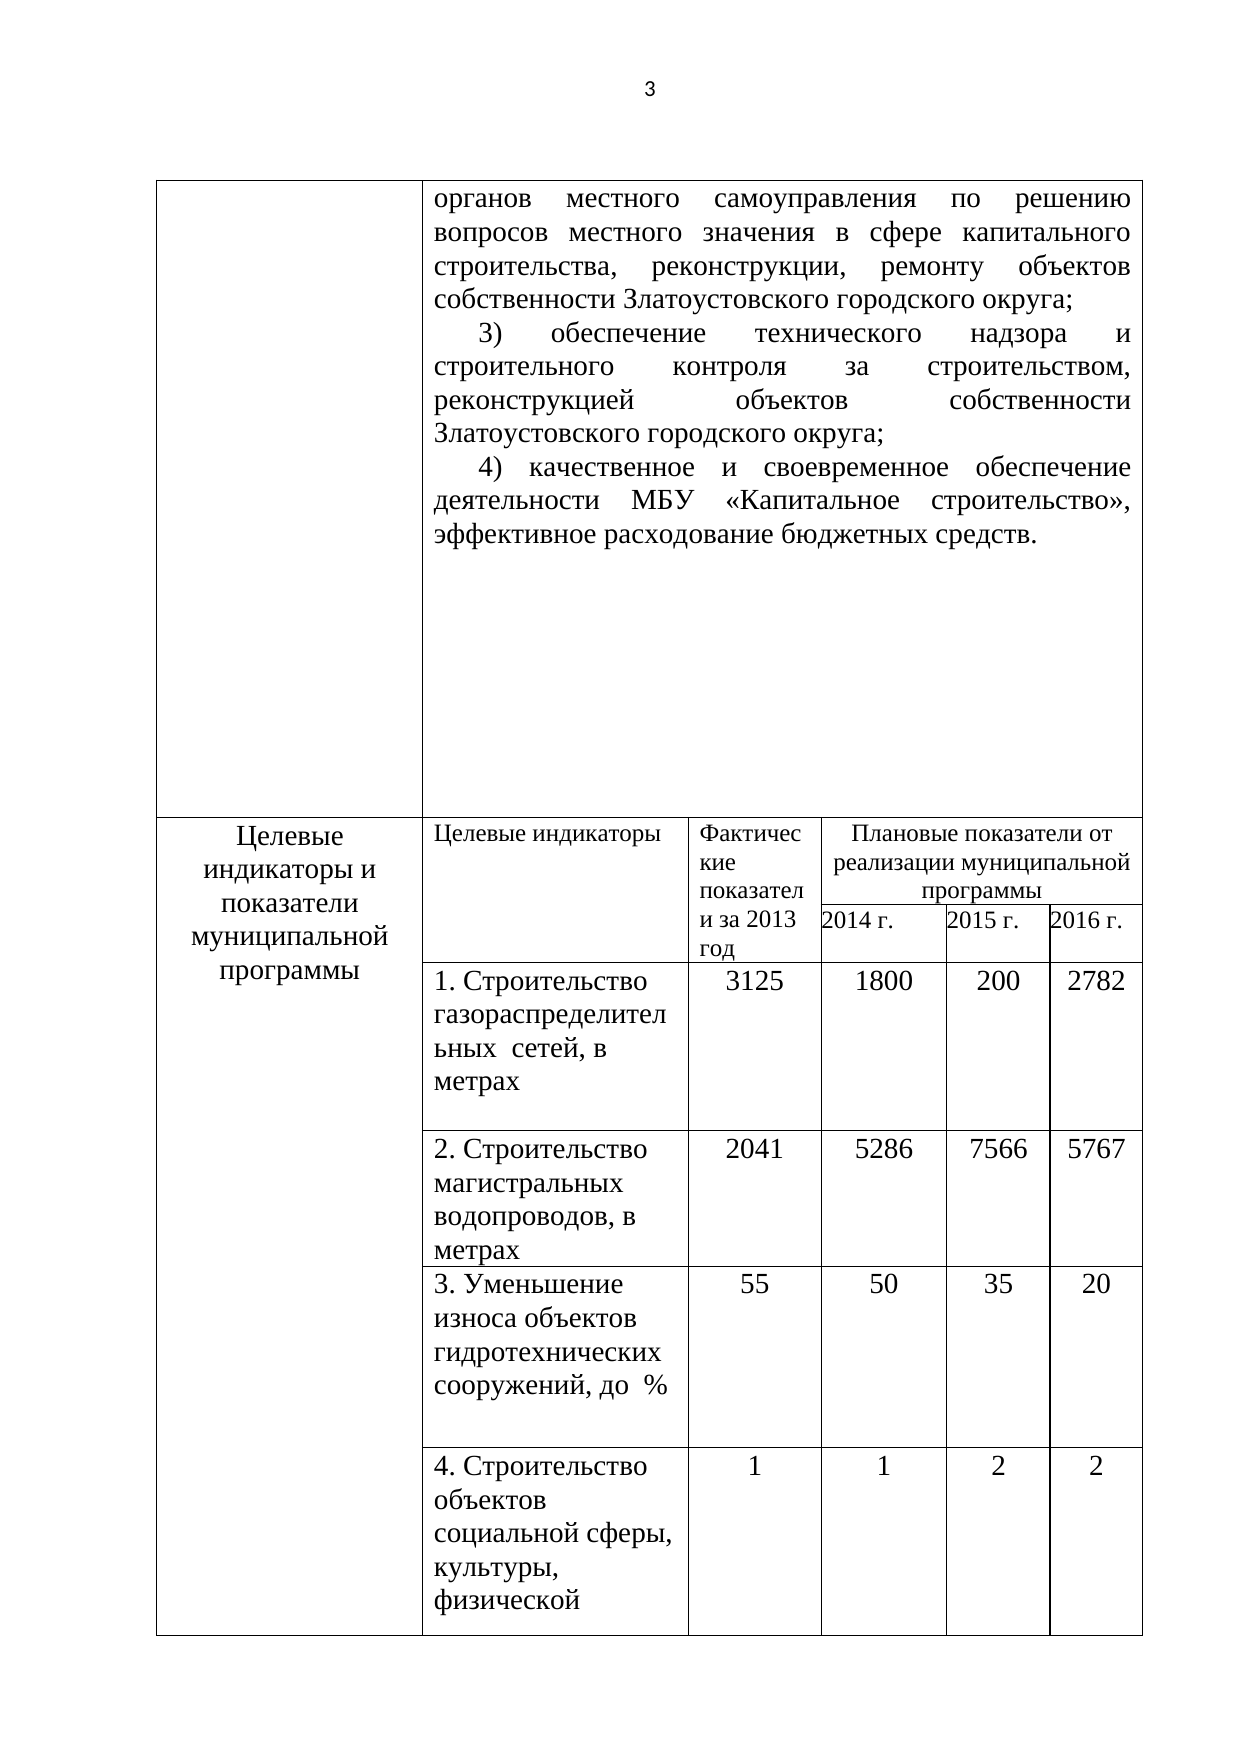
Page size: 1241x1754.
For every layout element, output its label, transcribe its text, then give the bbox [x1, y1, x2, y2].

table_cell . [947, 905, 1049, 962]
table_cell Целевые индикаторы [423, 818, 688, 962]
table_cell 1800 [822, 963, 946, 1130]
table_cell 200 [947, 963, 1049, 1130]
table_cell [423, 1448, 688, 1635]
table_cell Фактические показатели за 2013 год [689, 818, 821, 962]
table_cell 1 [822, 1448, 946, 1635]
table_cell 3. Уменьшение износа объектов гидротехнических сооружений, до % [423, 1267, 688, 1447]
table_cell 5286 [822, 1131, 946, 1266]
table_cell 20 [1051, 1267, 1142, 1447]
table_cell 2041 [689, 1131, 821, 1266]
table_cell 2 [1051, 1448, 1142, 1635]
table_cell 55 [689, 1267, 821, 1447]
table_cell 2 [947, 1448, 1049, 1635]
table_cell Целевые индикаторы и показатели муниципальной программы [157, 818, 422, 1635]
table_cell [157, 181, 422, 817]
table_cell 1 [689, 1448, 821, 1635]
table_cell 2. Строительство магистральных водопроводов, в метрах [423, 1131, 688, 1266]
table_cell 1) осуществление строительства и ввод в эксплуатацию объектов инфраструктуры и прочих объектов муниципальной собственности Златоустовского городского округа; 2) обеспечение реализации предусмотренных законодательством Российской Федерации полномочий органов местного самоуправления по решению вопросов местного значения в сфере капитального строительства, реконструкции, ремонту объектов собственности Златоустовского городского округа; 3) обеспечение технического надзора и строительного контроля за строительством, реконструкцией объектов собственности Златоустовского городского округа; 4) качественное и своевременное обеспечение деятельности МБУ «Капитальное строительство», эффективное расходование бюджетных средств. [423, 181, 1142, 817]
table_cell 50 [822, 1267, 946, 1447]
table_cell . [1051, 905, 1142, 962]
table_cell . [822, 905, 946, 962]
table_cell 3125 [689, 963, 821, 1130]
table_cell 7566 [947, 1131, 1049, 1266]
table_cell 35 [947, 1267, 1049, 1447]
table_cell 1. Строительство газораспределительных сетей, в метрах [423, 963, 688, 1130]
table_cell 2782 [1051, 963, 1142, 1130]
table_cell 5767 [1051, 1131, 1142, 1266]
table_cell Плановые показатели от реализации муниципальной программы [822, 818, 1142, 904]
